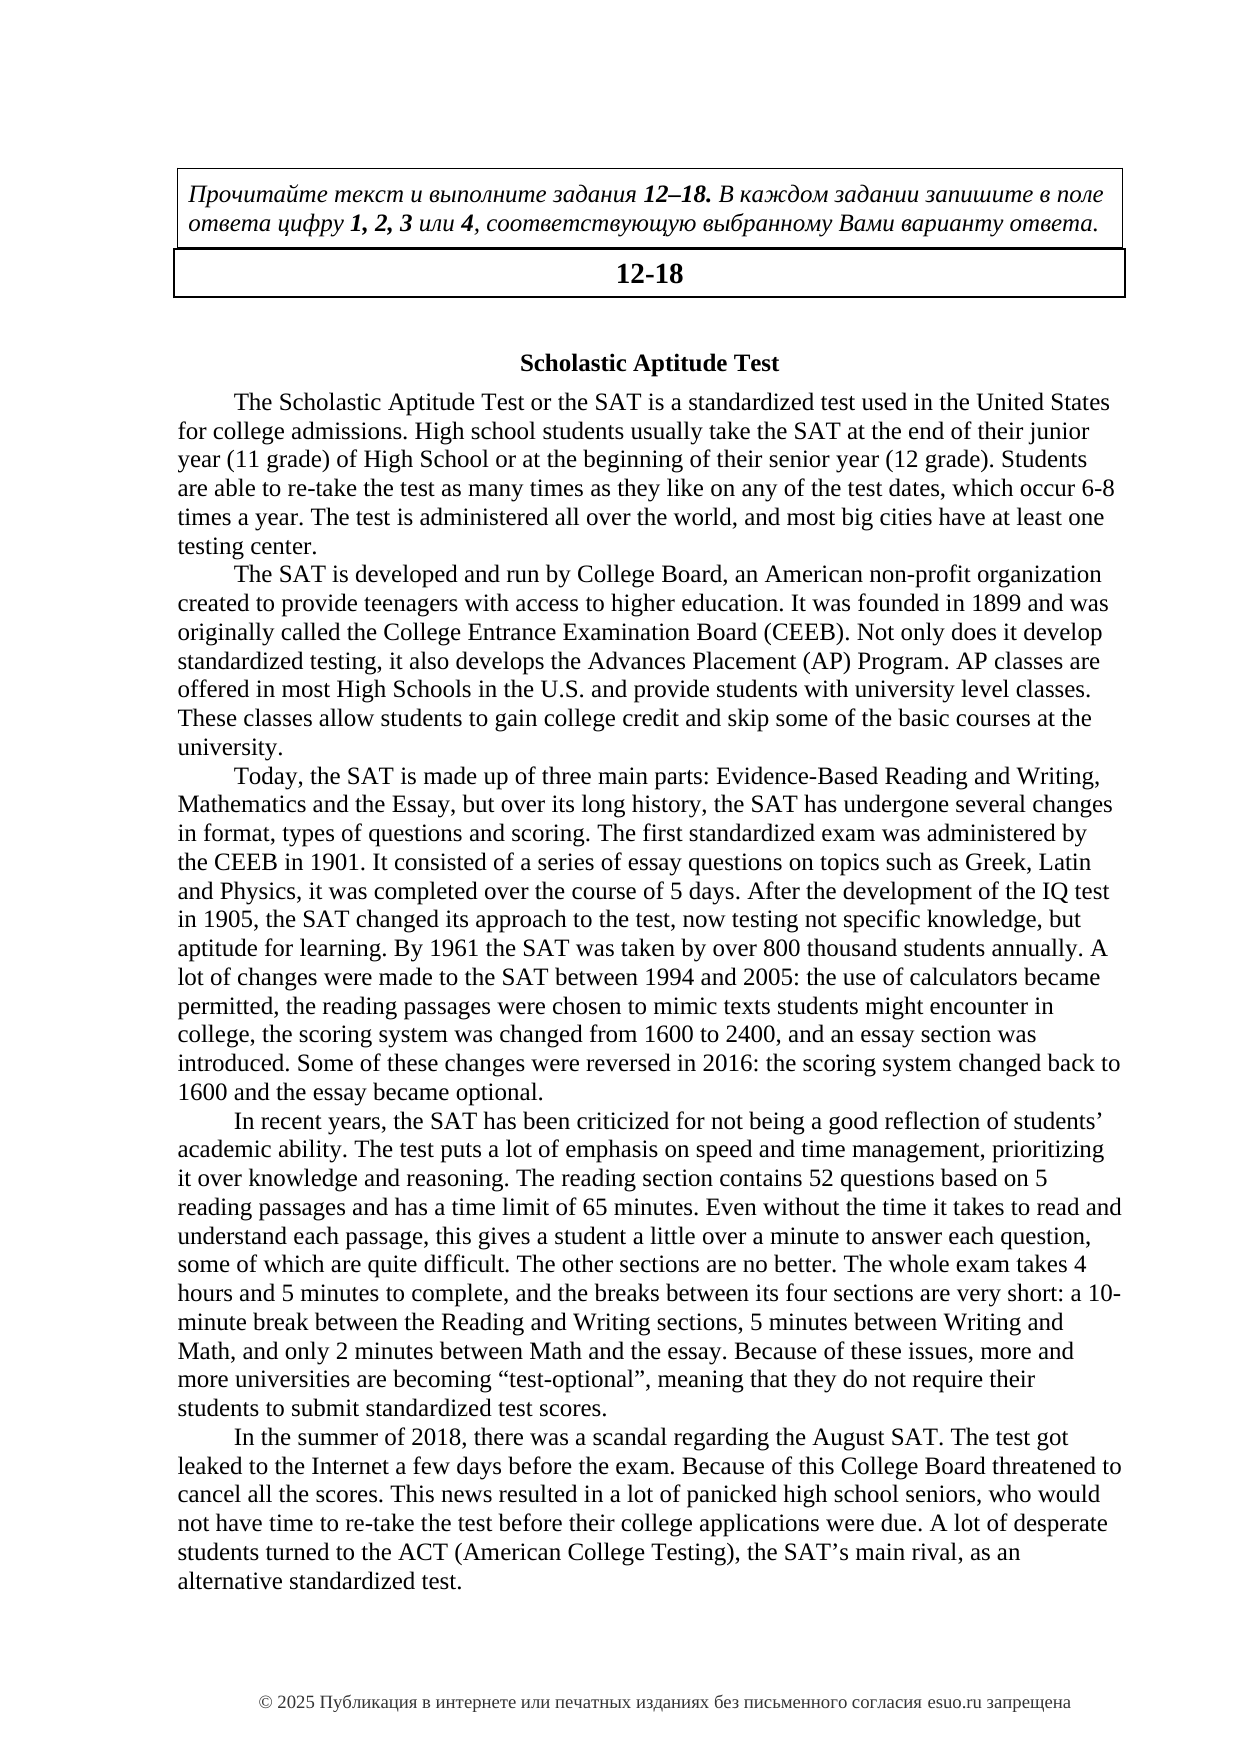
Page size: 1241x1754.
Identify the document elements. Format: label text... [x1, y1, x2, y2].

subtitle 12-18 [175, 250, 1124, 296]
text Scholastic Aptitude Test [177, 348, 1122, 377]
table_header Прочитайте текст и выполните задания 12–18. В каждом задании запишите в поле ответа цифру 1, 2, 3 или 4, соответствующую выбранному Вами варианту ответа. [178, 169, 1122, 247]
text The Scholastic Aptitude Test or the SAT is a standardized test used in the United States for college admissions. High school students usually take the SAT at the end of their junior year (11 grade) of High School or at the beginning of their senior year (12 grade). Students are able to re-take the test as many times as they like on any of the test dates, which occur 6-8 times a year. The test is administered all over the world, and most big cities have at least one testing center. The SAT is developed and run by College Board, an American non-profit organization created to provide teenagers with access to higher education. It was founded in 1899 and was originally called the College Entrance Examination Board (CEEB). Not only does it develop standardized testing, it also develops the Advances Placement (AP) Program. AP classes are offered in most High Schools in the U.S. and provide students with university level classes. These classes allow students to gain college credit and skip some of the basic courses at the university. Today, the SAT is made up of three main parts: Evidence-Based Reading and Writing, Mathematics and the Essay, but over its long history, the SAT has undergone several changes in format, types of questions and scoring. The first standardized exam was administered by the CEEB in 1901. It consisted of a series of essay questions on topics such as Greek, Latin and Physics, it was completed over the course of 5 days. After the development of the IQ test in 1905, the SAT changed its approach to the test, now testing not specific knowledge, but aptitude for learning. By 1961 the SAT was taken by over 800 thousand students annually. A lot of changes were made to the SAT between 1994 and 2005: the use of calculators became permitted, the reading passages were chosen to mimic texts students might encounter in college, the scoring system was changed from 1600 to 2400, and an essay section was introduced. Some of these changes were reversed in 2016: the scoring system changed back to 1600 and the essay became optional. In recent years, the SAT has been criticized for not being a good reflection of students’ academic ability. The test puts a lot of emphasis on speed and time management, prioritizing it over knowledge and reasoning. The reading section contains 52 questions based on 5 reading passages and has a time limit of 65 minutes. Even without the time it takes to read and understand each passage, this gives a student a little over a minute to answer each question, some of which are quite difficult. The other sections are no better. The whole exam takes 4 hours and 5 minutes to complete, and the breaks between its four sections are very short: a 10-minute break between the Reading and Writing sections, 5 minutes between Writing and Math, and only 2 minutes between Math and the essay. Because of these issues, more and more universities are becoming “test-optional”, meaning that they do not require their students to submit standardized test scores. In the summer of 2018, there was a scandal regarding the August SAT. The test got leaked to the Internet a few days before the exam. Because of this College Board threatened to cancel all the scores. This news resulted in a lot of panicked high school seniors, who would not have time to re-take the test before their college applications were due. A lot of desperate students turned to the ACT (American College Testing), the SAT’s main rival, as an alternative standardized test. [177, 387, 1122, 1594]
